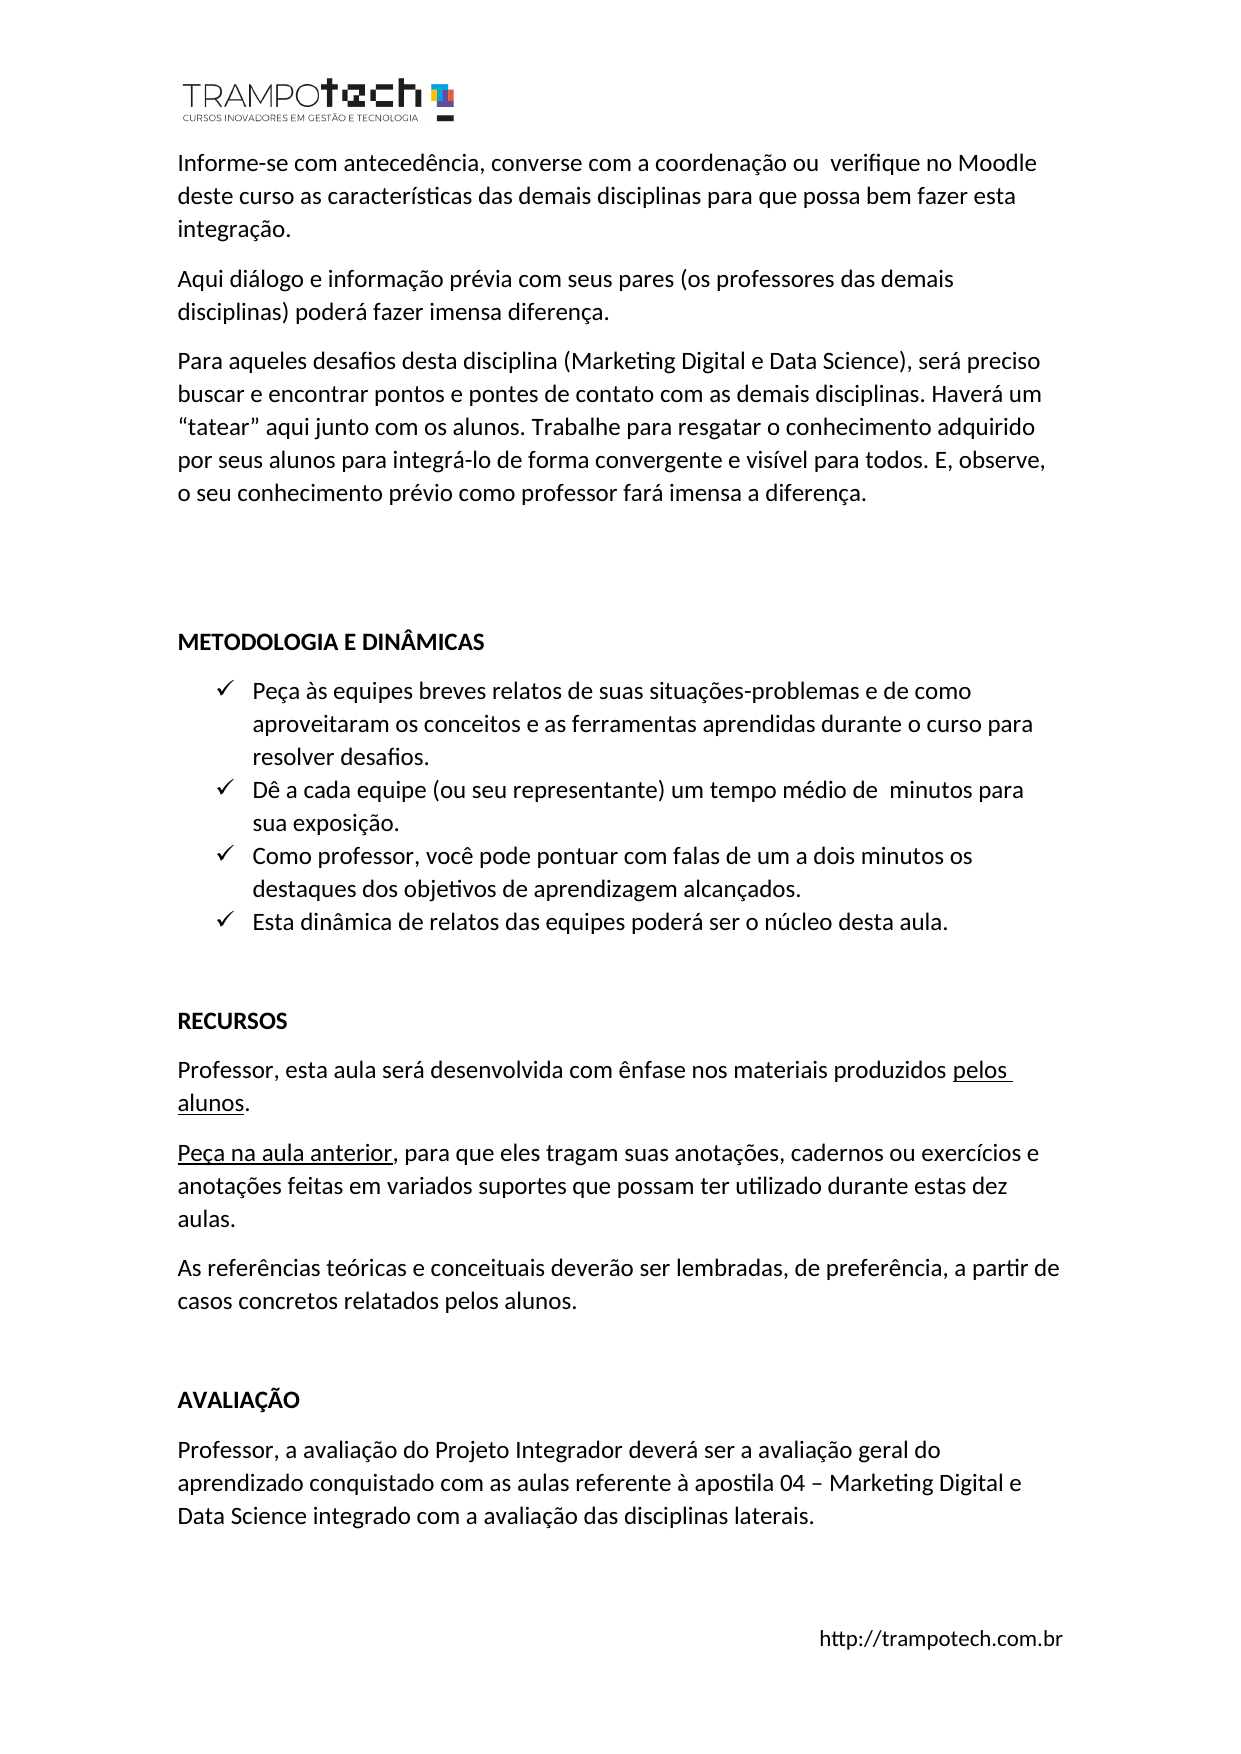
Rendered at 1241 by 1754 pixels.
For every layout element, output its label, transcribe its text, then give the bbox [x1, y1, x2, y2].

list Peça às equipes breves relatos de suas situações-problemas e de como aproveitaram os conceitos e as ferramentas aprendidas durante o curso para resolver desafios. [215, 676, 1063, 772]
list Dê a cada equipe (ou seu representante) um tempo médio de minutos para sua exposição. [215, 774, 1063, 838]
list Como professor, você pode pontuar com falas de um a dois minutos os destaques dos objetivos de aprendizagem alcançados. [215, 840, 1063, 903]
list Esta dinâmica de relatos das equipes poderá ser o núcleo desta aula. [215, 906, 1063, 936]
text AVALIAÇÃO [177, 1385, 1063, 1415]
text Aqui diálogo e informação prévia com seus pares (os professores das demais disciplinas) poderá fazer imensa diferença. [177, 263, 1063, 326]
text Informe-se com antecedência, converse com a coordenação ou verifique no Moodle deste curso as características das demais disciplinas para que possa bem fazer esta integração. [177, 148, 1063, 244]
text Peça na aula anterior, para que eles tragam suas anotações, cadernos ou exercícios e anotações feitas em variados suportes que possam ter utilizado durante estas dez aulas. [177, 1137, 1063, 1233]
text Professor, a avaliação do Projeto Integrador deverá ser a avaliação geral do aprendizado conquistado com as aulas referente à apostila 04 – Marketing Digital e Data Science integrado com a avaliação das disciplinas laterais. [177, 1434, 1063, 1531]
text Para aqueles desafios desta disciplina (Marketing Digital e Data Science), será preciso buscar e encontrar pontos e pontes de contato com as demais disciplinas. Haverá um “tatear” aqui junto com os alunos. Trabalhe para resgatar o conhecimento adquirido por seus alunos para integrá-lo de forma convergente e visível para todos. E, observe, o seu conhecimento prévio como professor fará imensa a diferença. [177, 346, 1063, 508]
text METODOLOGIA E DINÂMICAS [177, 626, 1063, 656]
text As referências teóricas e conceituais deverão ser lembradas, de preferência, a partir de casos concretos relatados pelos alunos. [177, 1253, 1063, 1316]
picture [177, 73, 460, 128]
text RECURSOS [177, 1005, 1063, 1036]
text Professor, esta aula será desenvolvida com ênfase nos materiais produzidos pelos alunos. [177, 1055, 1063, 1118]
